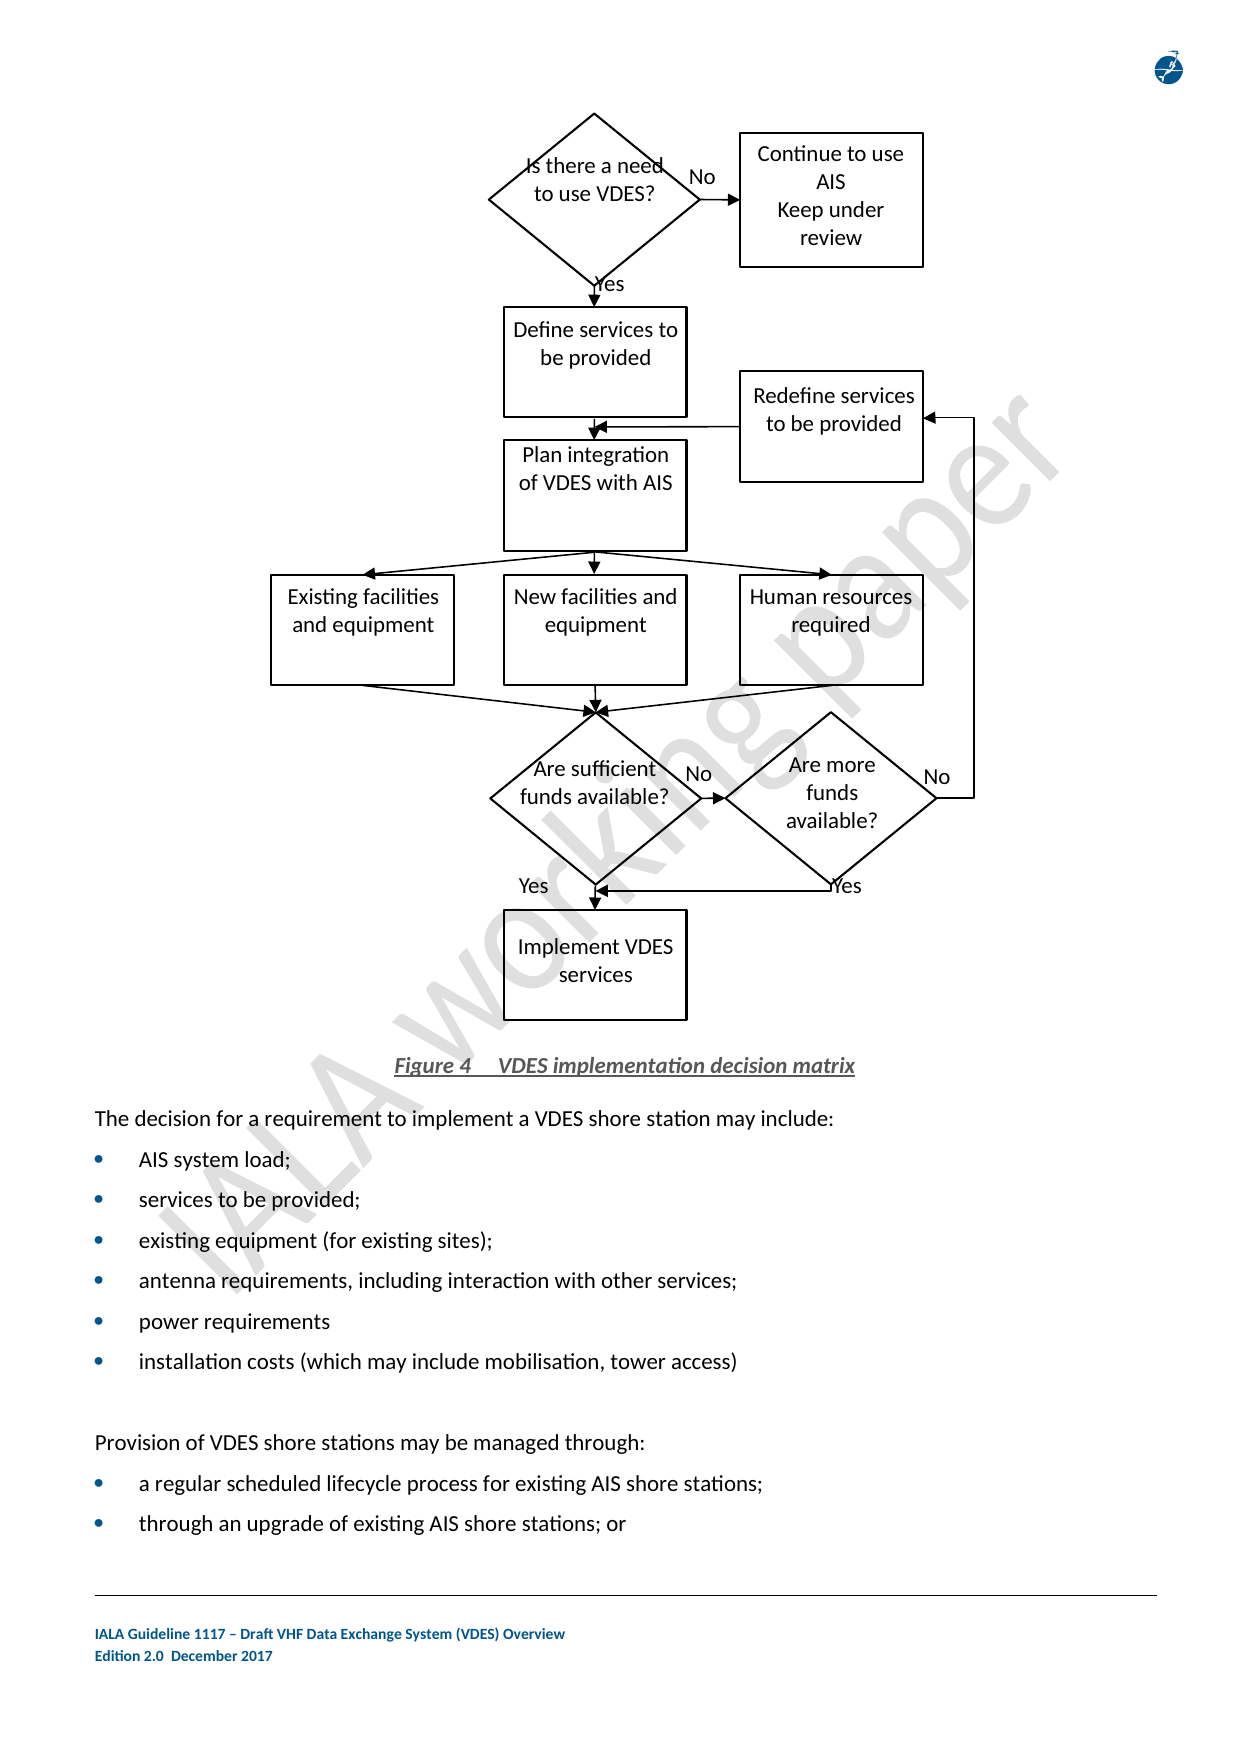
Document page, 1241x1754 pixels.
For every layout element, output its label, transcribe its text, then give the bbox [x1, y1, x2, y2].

text Provision of VDES shore stations may be managed through: [94, 1428, 1157, 1456]
text antenna requirements, including interaction with other services; [94, 1266, 1157, 1294]
text installation costs (which may include mobilisation, tower access) [94, 1347, 1157, 1375]
text power requirements [94, 1307, 1157, 1335]
text The decision for a requirement to implement a VDES shore station may include: [94, 1104, 1157, 1132]
picture [1123, 0, 1241, 119]
text a regular scheduled lifecycle process for existing AIS shore stations; [94, 1469, 1157, 1497]
text through an upgrade of existing AIS shore stations; or [94, 1509, 1157, 1537]
text services to be provided; [94, 1185, 1157, 1213]
text VDES implementation decision matrix [94, 1051, 1157, 1079]
text existing equipment (for existing sites); [94, 1226, 1157, 1254]
text AIS system load; [94, 1145, 1157, 1173]
